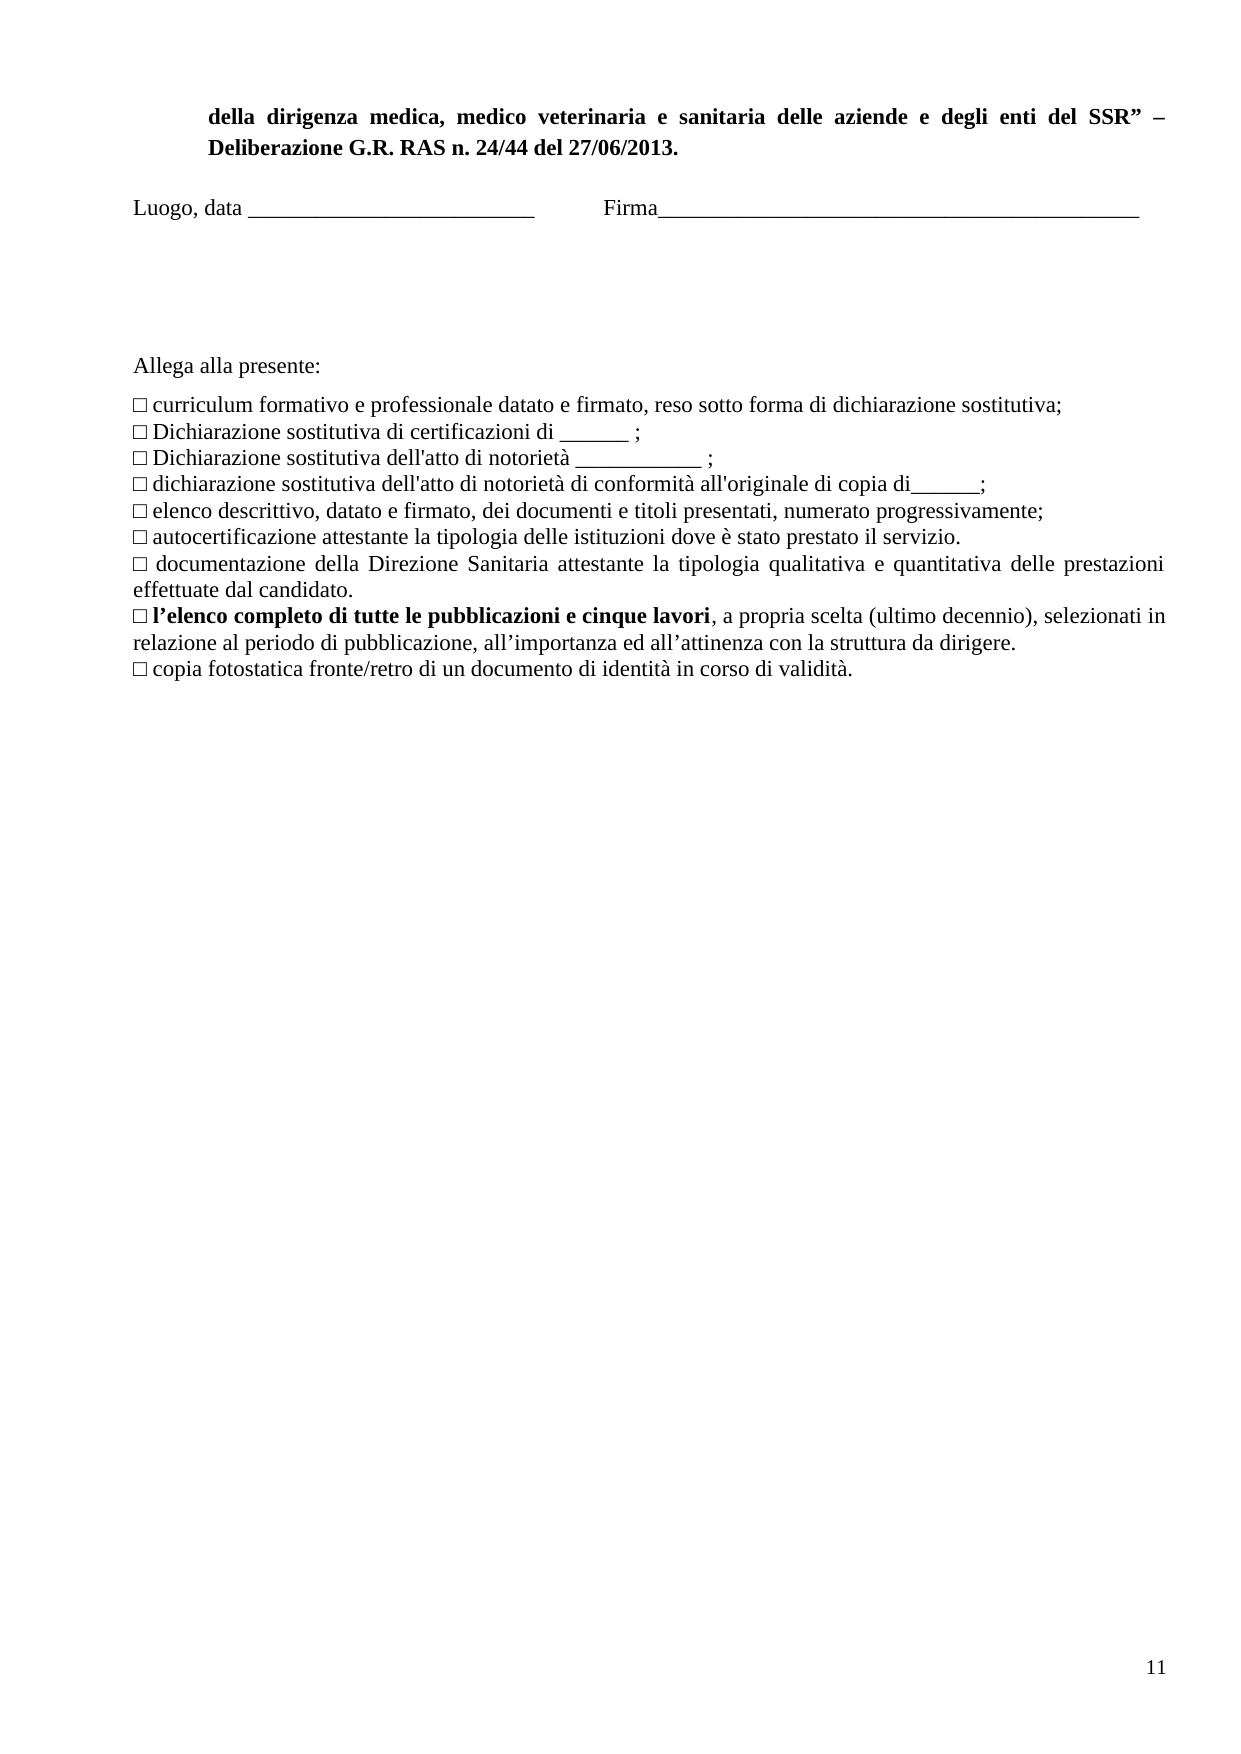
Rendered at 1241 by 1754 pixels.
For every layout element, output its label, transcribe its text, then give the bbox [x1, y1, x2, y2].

text □ elenco descrittivo, datato e firmato, dei documenti e titoli presentati, numerato progressivamente; [133, 497, 1166, 523]
text □ curriculum formativo e professionale datato e firmato, reso sotto forma di dichiarazione sostitutiva; [133, 391, 1166, 418]
text □ copia fotostatica fronte/retro di un documento di identità in corso di validità. [133, 655, 1166, 681]
text □ Dichiarazione sostitutiva di certificazioni di ______ ; [133, 418, 1166, 444]
text Luogo, data _________________________ Firma__________________________________________ [133, 194, 1166, 220]
text Allega alla presente: [133, 352, 1166, 378]
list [170, 103, 1166, 160]
text □ l’elenco completo di tutte le pubblicazioni e cinque lavori, a propria scelta (ultimo decennio), selezionati in relazione al periodo di pubblicazione, all’importanza ed all’attinenza con la struttura da dirigere. [133, 602, 1166, 655]
text □ documentazione della Direzione Sanitaria attestante la tipologia qualitativa e quantitativa delle prestazioni effettuate dal candidato. [133, 549, 1166, 602]
text □ autocertificazione attestante la tipologia delle istituzioni dove è stato prestato il servizio. [133, 523, 1166, 549]
text □ dichiarazione sostitutiva dell'atto di notorietà di conformità all'originale di copia di______; [133, 471, 1166, 497]
text □ Dichiarazione sostitutiva dell'atto di notorietà ___________ ; [133, 444, 1166, 471]
